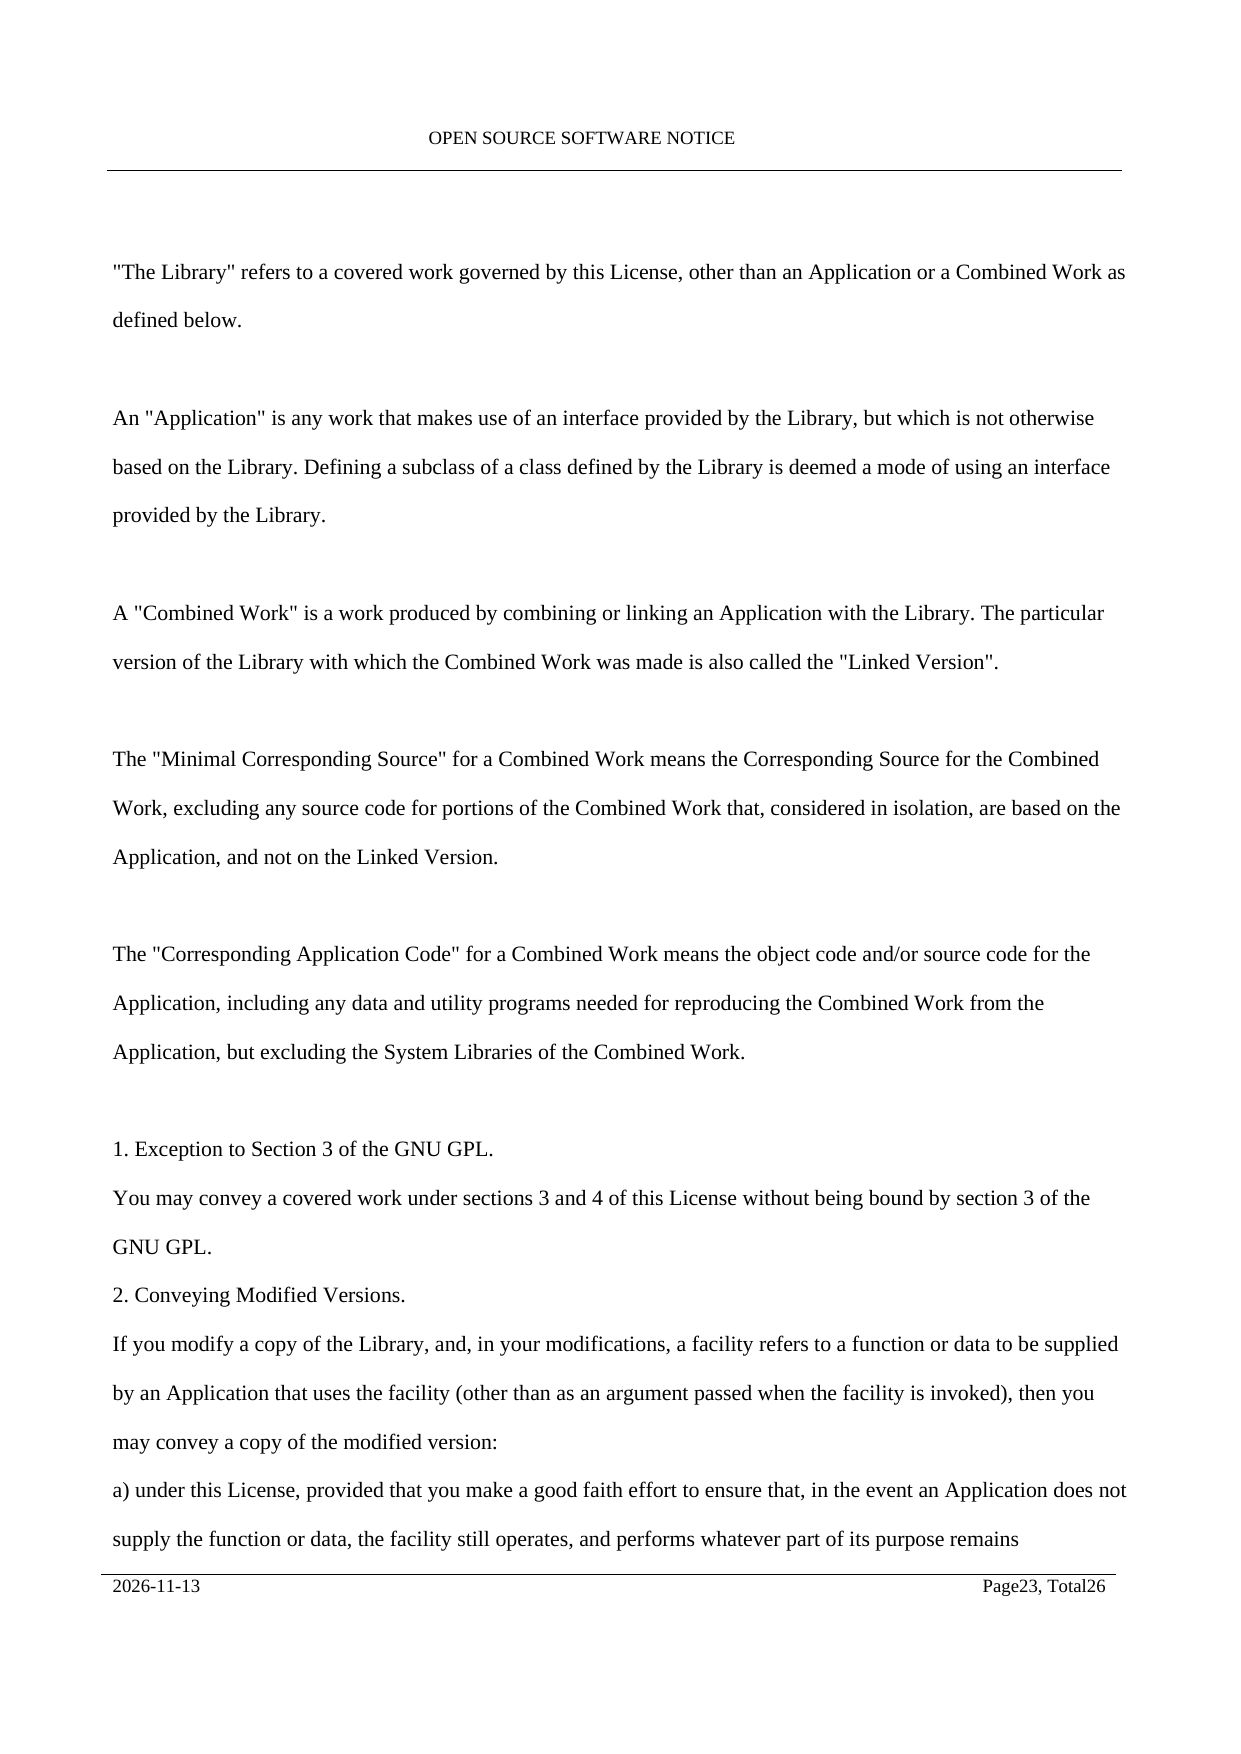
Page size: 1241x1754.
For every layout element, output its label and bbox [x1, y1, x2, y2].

text [112, 206, 1128, 1555]
